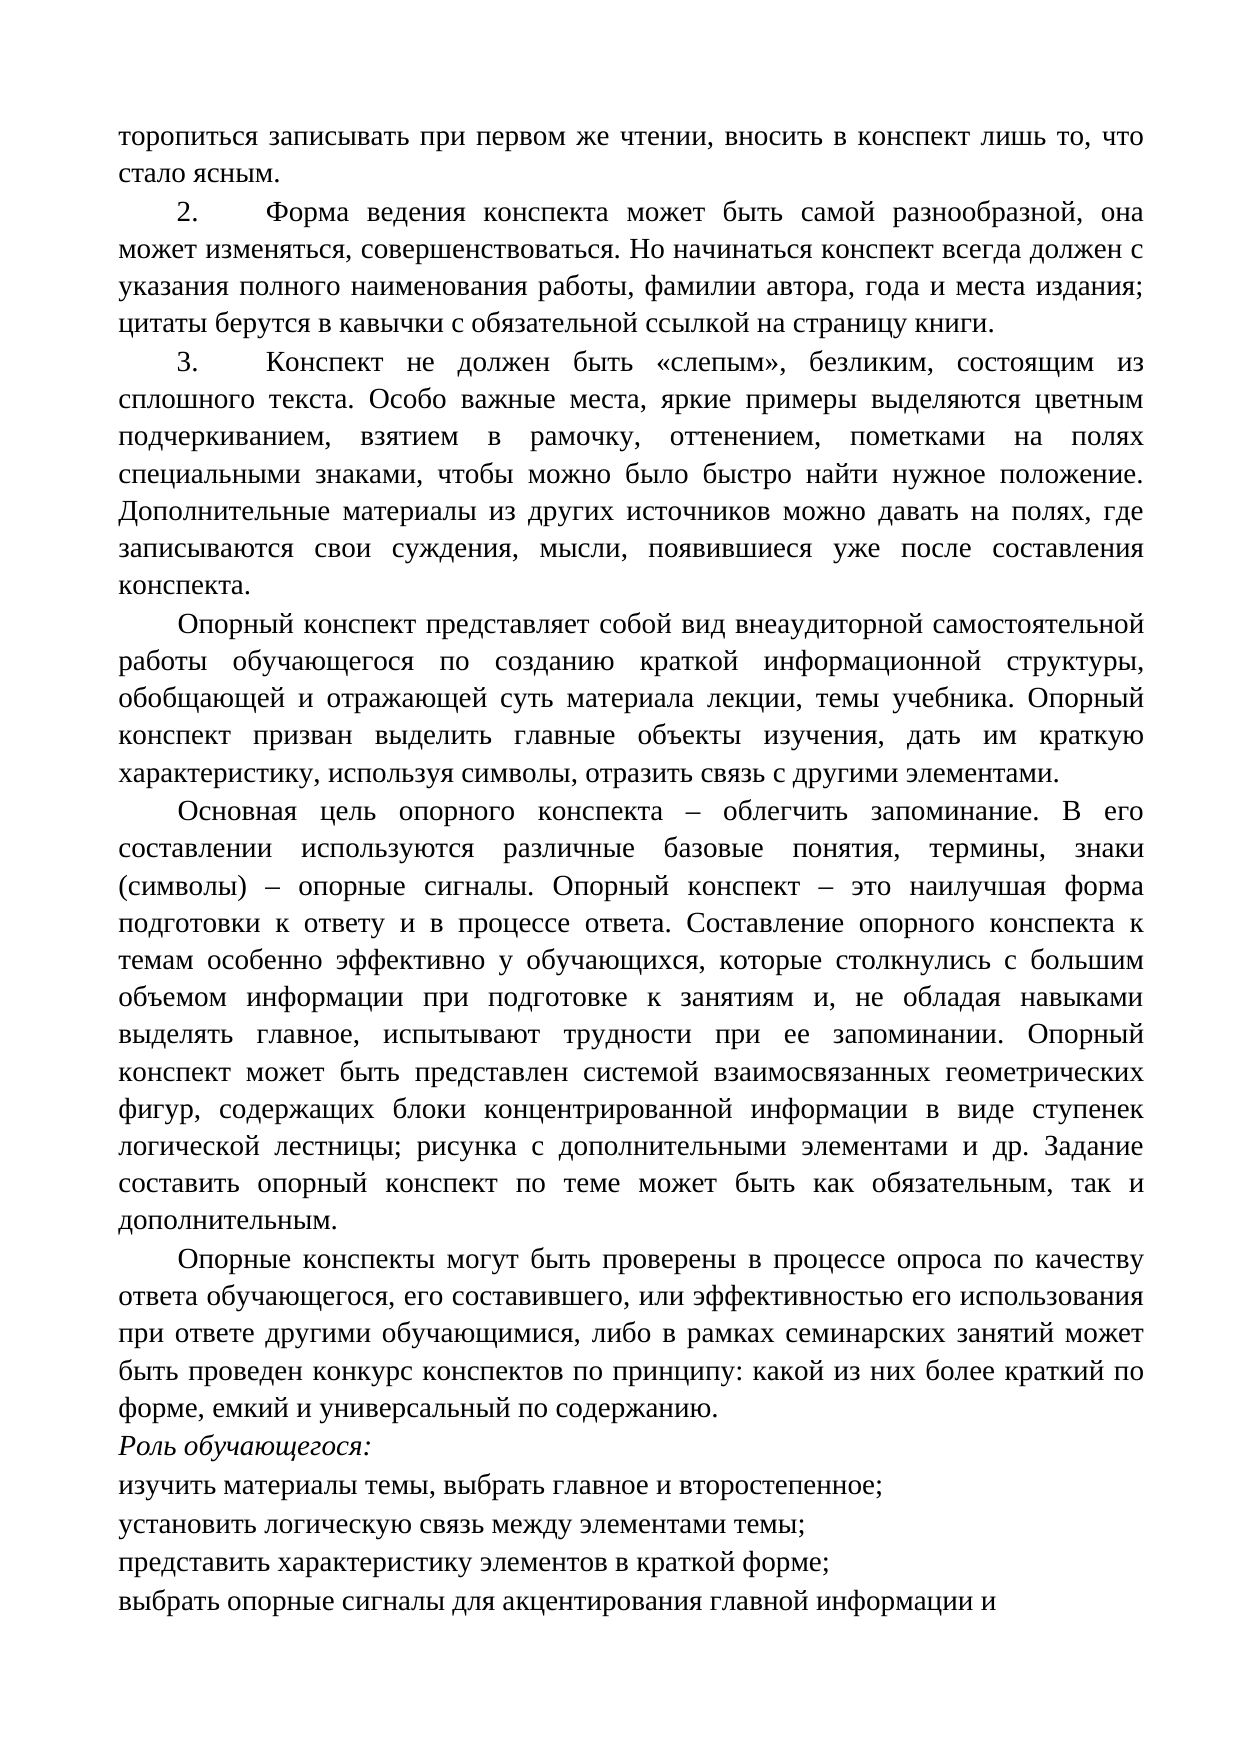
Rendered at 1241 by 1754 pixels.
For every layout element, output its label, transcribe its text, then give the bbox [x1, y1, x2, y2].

list Форма ведения конспекта может быть самой разнообразной, она может изменяться, совершенствоваться. Но начинаться конспект всегда должен с указания полного наименования работы, фамилии автора, года и места издания; цитаты берутся в кавычки с обязательной ссылкой на страницу книги. [118, 194, 1145, 339]
text выбрать опорные сигналы для акцентирования главной информации и [118, 1583, 1152, 1617]
text Роль обучающегося: [118, 1428, 1152, 1462]
text изучить материалы темы, выбрать главное и второстепенное; [118, 1467, 1152, 1501]
list Конспект не должен быть «слепым», безликим, состоящим из сплошного текста. Особо важные места, яркие примеры выделяются цветным подчеркиванием, взятием в рамочку, оттенением, пометками на полях специальными знаками, чтобы можно было быстро найти нужное положение. Дополнительные материалы из других источников можно давать на полях, где записываются свои суждения, мысли, появившиеся уже после составления конспекта. [118, 344, 1145, 601]
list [118, 118, 1145, 189]
text установить логическую связь между элементами темы; [118, 1506, 1152, 1539]
text Основная цель опорного конспекта – облегчить запоминание. В его составлении используются различные базовые понятия, термины, знаки (символы) – опорные сигналы. Опорный конспект – это наилучшая форма подготовки к ответу и в процессе ответа. Составление опорного конспекта к темам особенно эффективно у обучающихся, которые столкнулись с большим объемом информации при подготовке к занятиям и, не обладая навыками выделять главное, испытывают трудности при ее запоминании. Опорный конспект может быть представлен системой взаимосвязанных геометрических фигур, содержащих блоки концентрированной информации в виде ступенек логической лестницы; рисунка с дополнительными элементами и др. Задание составить опорный конспект по теме может быть как обязательным, так и дополнительным. [118, 793, 1145, 1236]
text Опорные конспекты могут быть проверены в процессе опроса по качеству ответа обучающегося, его составившего, или эффективностью его использования при ответе другими обучающимися, либо в рамках семинарских занятий может быть проведен конкурс конспектов по принципу: какой из них более краткий по форме, емкий и универсальный по содержанию. [118, 1241, 1145, 1423]
text представить характеристику элементов в краткой форме; [118, 1544, 1152, 1578]
text Опорный конспект представляет собой вид внеаудиторной самостоятельной работы обучающегося по созданию краткой информационной структуры, обобщающей и отражающей суть материала лекции, темы учебника. Опорный конспект призван выделить главные объекты изучения, дать им краткую характеристику, используя символы, отразить связь с другими элементами. [118, 606, 1145, 788]
